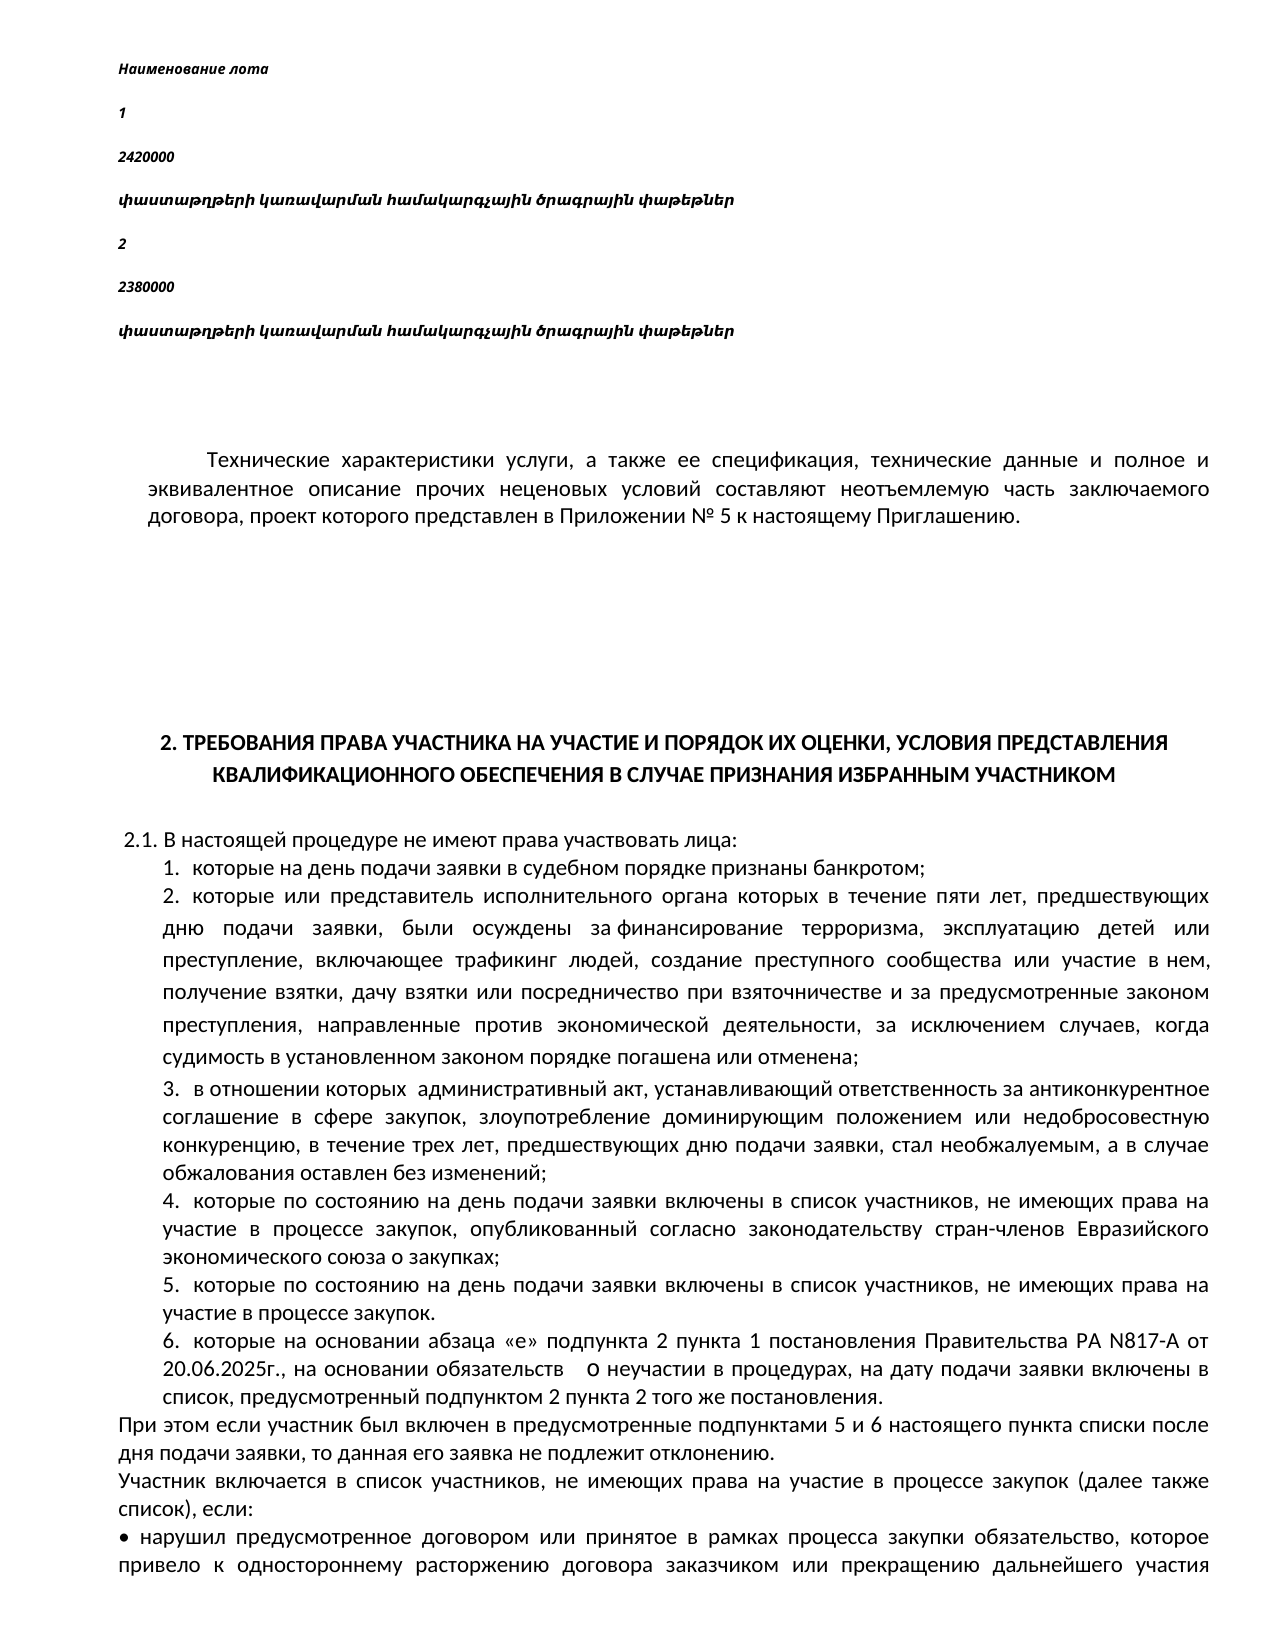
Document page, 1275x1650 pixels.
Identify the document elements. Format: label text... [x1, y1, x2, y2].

text При этом если участник был включен в предусмотренные подпунктами 5 и 6 настоящего пункта списки после дня подачи заявки, то данная его заявка не подлежит отклонению. [118, 1410, 1211, 1466]
text 2.1. В настоящей процедуре не имеют права участвовать лица: [118, 825, 1211, 853]
list которые по состоянию на день подачи заявки включены в список участников, не имеющих права на участие в процессе закупок, опубликованный согласно законодательству стран-членов Евразийского экономического союза о закупках; [162, 1186, 1211, 1270]
list которые на основании абзаца «е» подпункта 2 пункта 1 постановления Правительства РА N817-А от 20.06.2025г., на основании обязательств օ неучастии в процедурах, на дату подачи заявки включены в список, предусмотренный подпунктом 2 пункта 2 того же постановления. [162, 1326, 1211, 1410]
list в отношении которых административный акт, устанавливающий ответственность за антиконкурентное соглашение в сфере закупок, злоупотребление доминирующим положением или недобросовестную конкуренцию, в течение трех лет, предшествующих дню подачи заявки, стал необжалуемым, а в случае обжалования оставлен без изменений; [162, 1074, 1211, 1186]
list которые на день подачи заявки в судебном порядке признаны банкротом; [162, 853, 1211, 881]
text Участник включается в список участников, не имеющих права на участие в процессе закупок (далее также список), если: [118, 1466, 1211, 1522]
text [118, 1522, 1211, 1578]
text Технические характеристики услуги, а также ее спецификация, технические данные и полное и эквивалентное описание прочих неценовых условий составляют неотъемлемую часть заключаемого договора, проект которого представлен в Приложении № 5 к настоящему Приглашению. [148, 446, 1211, 530]
list которые по состоянию на день подачи заявки включены в список участников, не имеющих права на участие в процессе закупок. [162, 1270, 1211, 1326]
text 2. ТРЕБОВАНИЯ ПРАВА УЧАСТНИКА НА УЧАСТИЕ И ПОРЯДОК ИХ ОЦЕНКИ, УСЛОВИЯ ПРЕДСТАВЛЕНИЯ КВАЛИФИКАЦИОННОГО ОБЕСПЕЧЕНИЯ В СЛУЧАЕ ПРИЗНАНИЯ ИЗБРАННЫМ УЧАСТНИКОМ [118, 728, 1211, 788]
list которые или представитель исполнительного органа которых в течение пяти лет, предшествующих дню подачи заявки, были осуждены за финансирование терроризма, эксплуатацию детей или преступление, включающее трафикинг людей, создание преступного сообщества или участие в нем, получение взятки, дачу взятки или посредничество при взяточничестве и за предусмотренные законом преступления, направленные против экономической деятельности, за исключением случаев, когда судимость в установленном законом порядке погашена или отменена; [162, 881, 1211, 1070]
